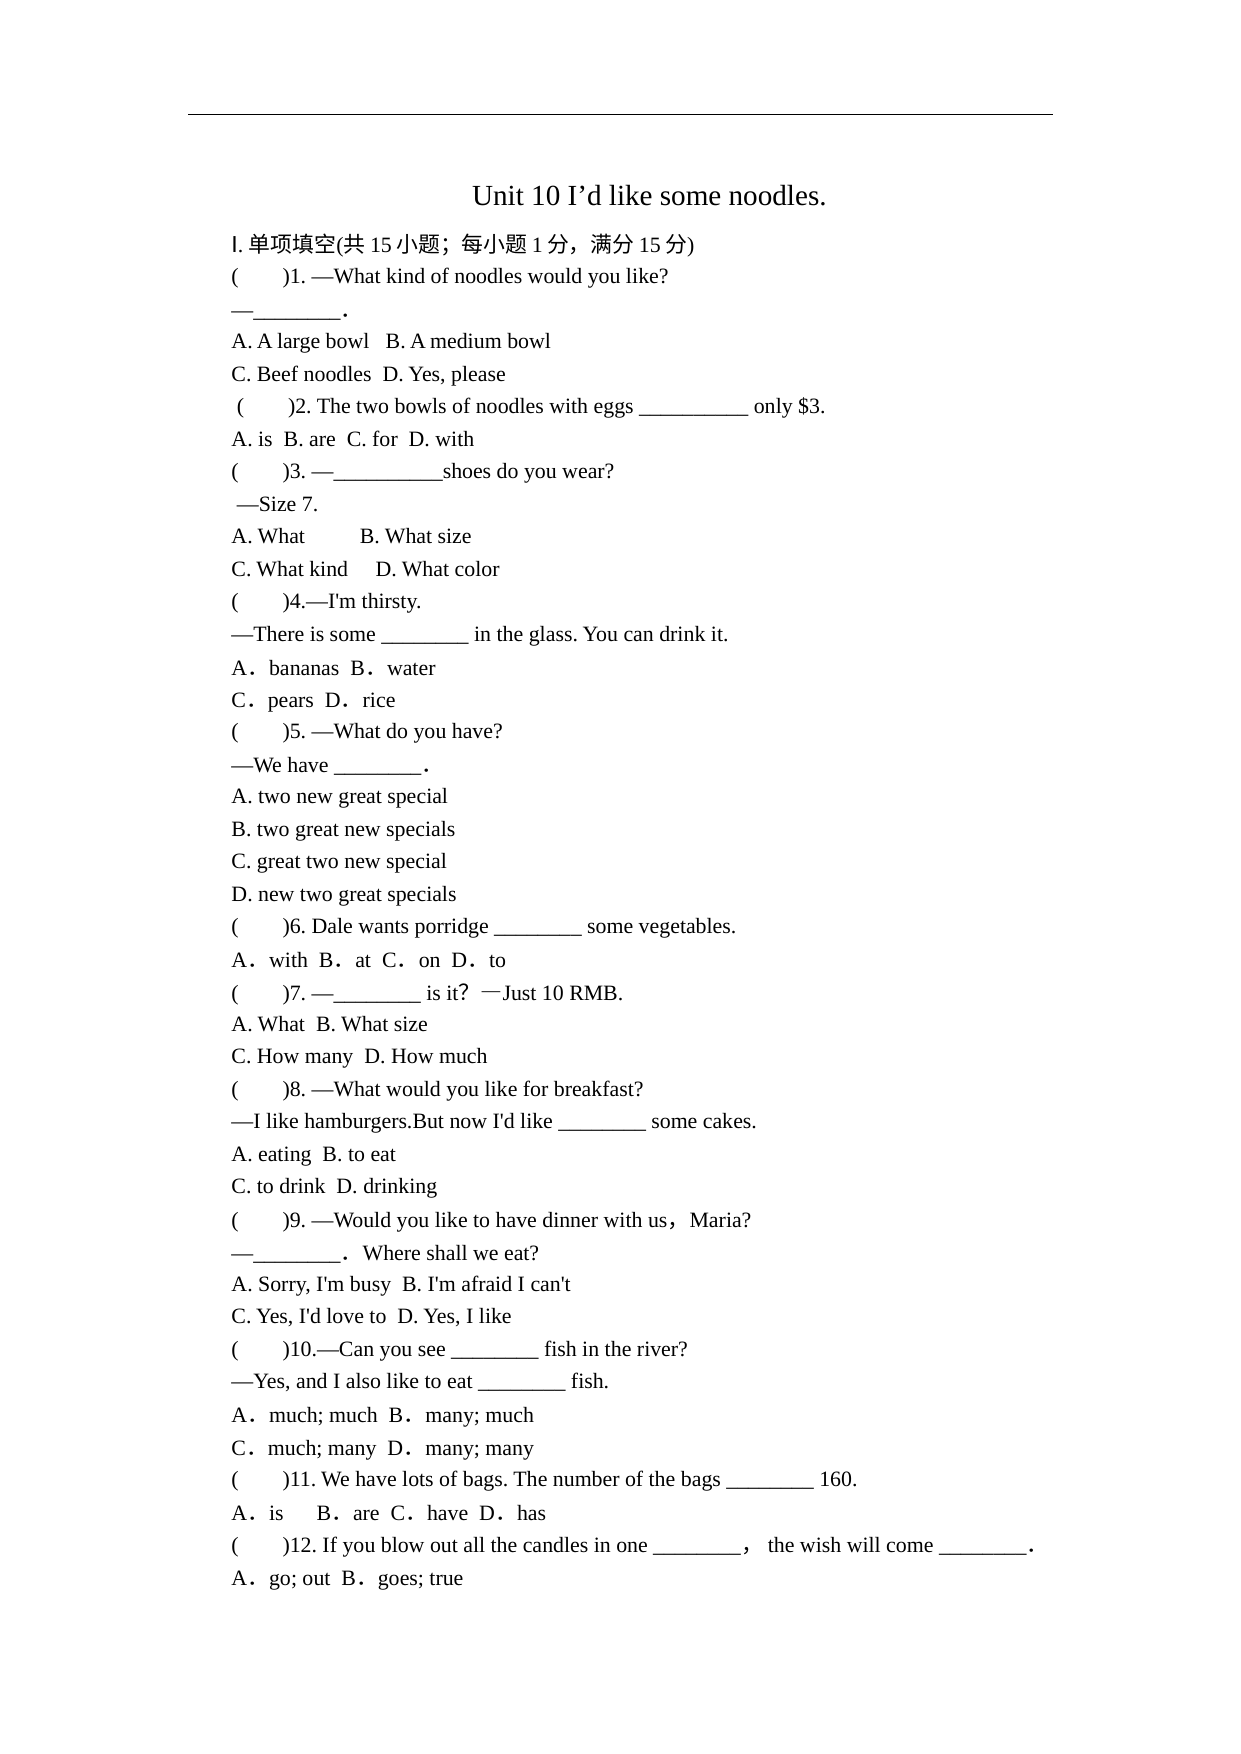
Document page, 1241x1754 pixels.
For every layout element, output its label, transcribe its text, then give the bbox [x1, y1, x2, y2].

text ( )4.—I'm thirsty. [187, 584, 1053, 617]
text A．go; out B．goes; true [187, 1559, 1053, 1592]
text ( )9. —Would you like to have dinner with us，Maria? [187, 1202, 1053, 1234]
text ( )8. —What would you like for breakfast? [187, 1072, 1053, 1104]
text A. A large bowl B. A medium bowl [187, 324, 1053, 357]
text A. two new great special [187, 779, 1053, 812]
text C．much; many D．many; many [187, 1429, 1053, 1462]
text ( )10.—Can you see ________ fish in the river? [187, 1332, 1053, 1364]
text C. Beef noodles D. Yes, please [187, 357, 1053, 389]
text A. Sorry, I'm busy B. I'm afraid I can't [187, 1267, 1053, 1299]
text A．bananas B．water [187, 649, 1053, 682]
text A．much; much B．many; much [187, 1397, 1053, 1429]
text ( )12. If you blow out all the candles in one ________， the wish will come ________． [187, 1527, 1053, 1559]
text —________．Where shall we eat? [187, 1234, 1053, 1267]
text C. to drink D. drinking [187, 1169, 1053, 1202]
text ( )1. —What kind of noodles would you like? [187, 259, 1053, 292]
text C. great two new special [187, 844, 1053, 877]
text —Yes, and I also like to eat ________ fish. [187, 1364, 1053, 1397]
text ( )5. —What do you have? [187, 714, 1053, 747]
text A. eating B. to eat [187, 1137, 1053, 1169]
text C. How many D. How much [187, 1039, 1053, 1072]
text —There is some ________ in the glass. You can drink it. [187, 617, 1053, 649]
text D. new two great specials [187, 877, 1053, 909]
text ( )2. The two bowls of noodles with eggs __________ only $3. [187, 389, 1053, 422]
text Unit 10 I’d like some noodles. [187, 162, 1053, 227]
text A. is B. are C. for D. with [187, 422, 1053, 454]
text ( )6. Dale wants porridge ________ some vegetables. [187, 909, 1053, 942]
text ( )11. We have lots of bags. The number of the bags ________ 160. [187, 1462, 1053, 1494]
text ( )3. —__________shoes do you wear? [187, 454, 1053, 487]
text C. What kind D. What color [187, 552, 1053, 584]
text A. What B. What size [187, 1007, 1053, 1039]
text Ⅰ. 单项填空(共15小题；每小题1分，满分15分) [187, 227, 1053, 259]
text C．pears D．rice [187, 682, 1053, 714]
text —I like hamburgers.But now I'd like ________ some cakes. [187, 1104, 1053, 1137]
text A．with B．at C．on D．to [187, 942, 1053, 974]
text B. two great new specials [187, 812, 1053, 844]
text ( )7. —________ is it？—Just 10 RMB. [187, 974, 1053, 1007]
text A. What B. What size [187, 519, 1053, 552]
text C. Yes, I'd love to D. Yes, I like [187, 1299, 1053, 1332]
text —Size 7. [187, 487, 1053, 519]
text A．is B．are C．have D．has [187, 1494, 1053, 1527]
text —________． [187, 292, 1053, 324]
text —We have ________． [187, 747, 1053, 779]
